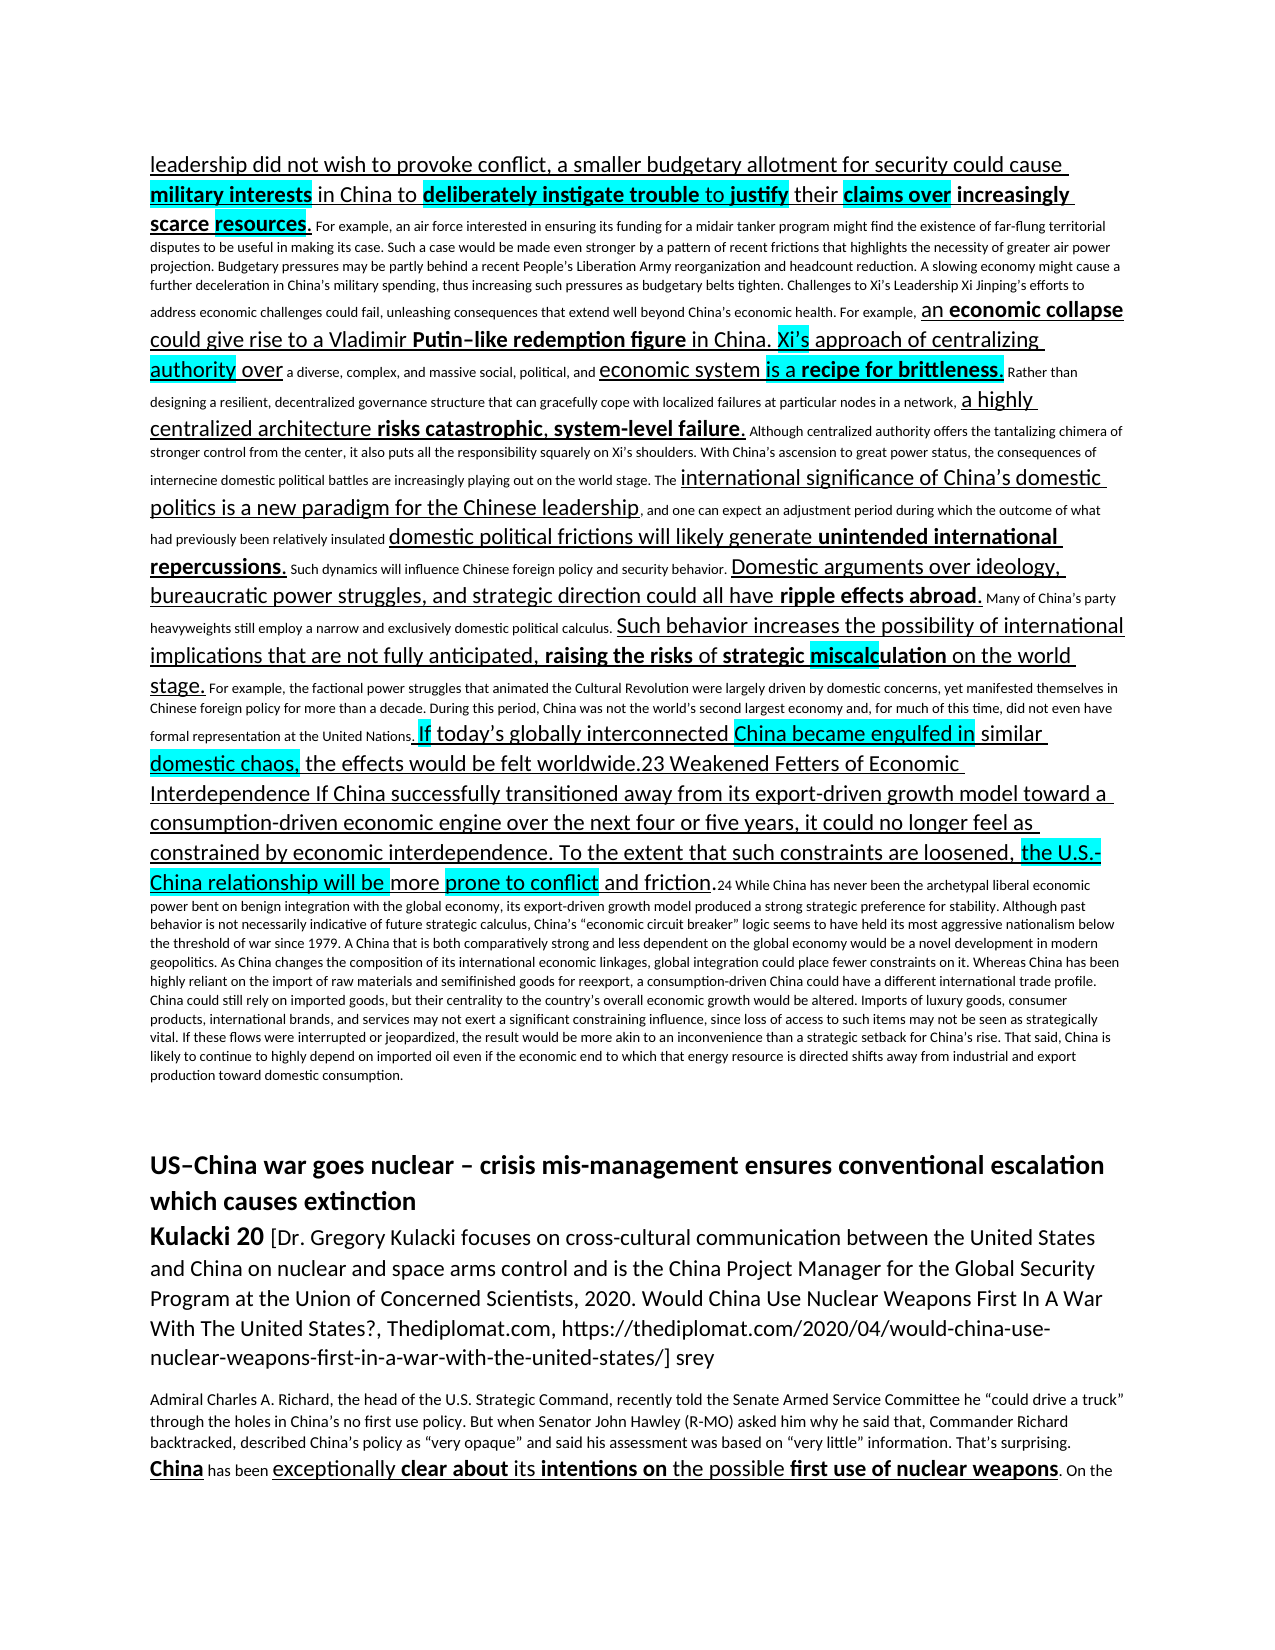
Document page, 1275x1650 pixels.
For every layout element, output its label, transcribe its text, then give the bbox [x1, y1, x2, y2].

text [150, 150, 1125, 1084]
subtitle US–China war goes nuclear – crisis mis-management ensures conventional escalation which causes extinction [150, 1148, 1125, 1217]
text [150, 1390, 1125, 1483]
text Kulacki 20 [Dr. Gregory Kulacki focuses on cross-cultural communication between the United States and China on nuclear and space arms control and is the China Project Manager for the Global Security Program at the Union of Concerned Scientists, 2020. Would China Use Nuclear Weapons First In A War With The United States?, Thediplomat.com, https://thediplomat.com/2020/04/would-china-use-nuclear-weapons-first-in-a-war-with-the-united-states/] srey [150, 1219, 1125, 1371]
